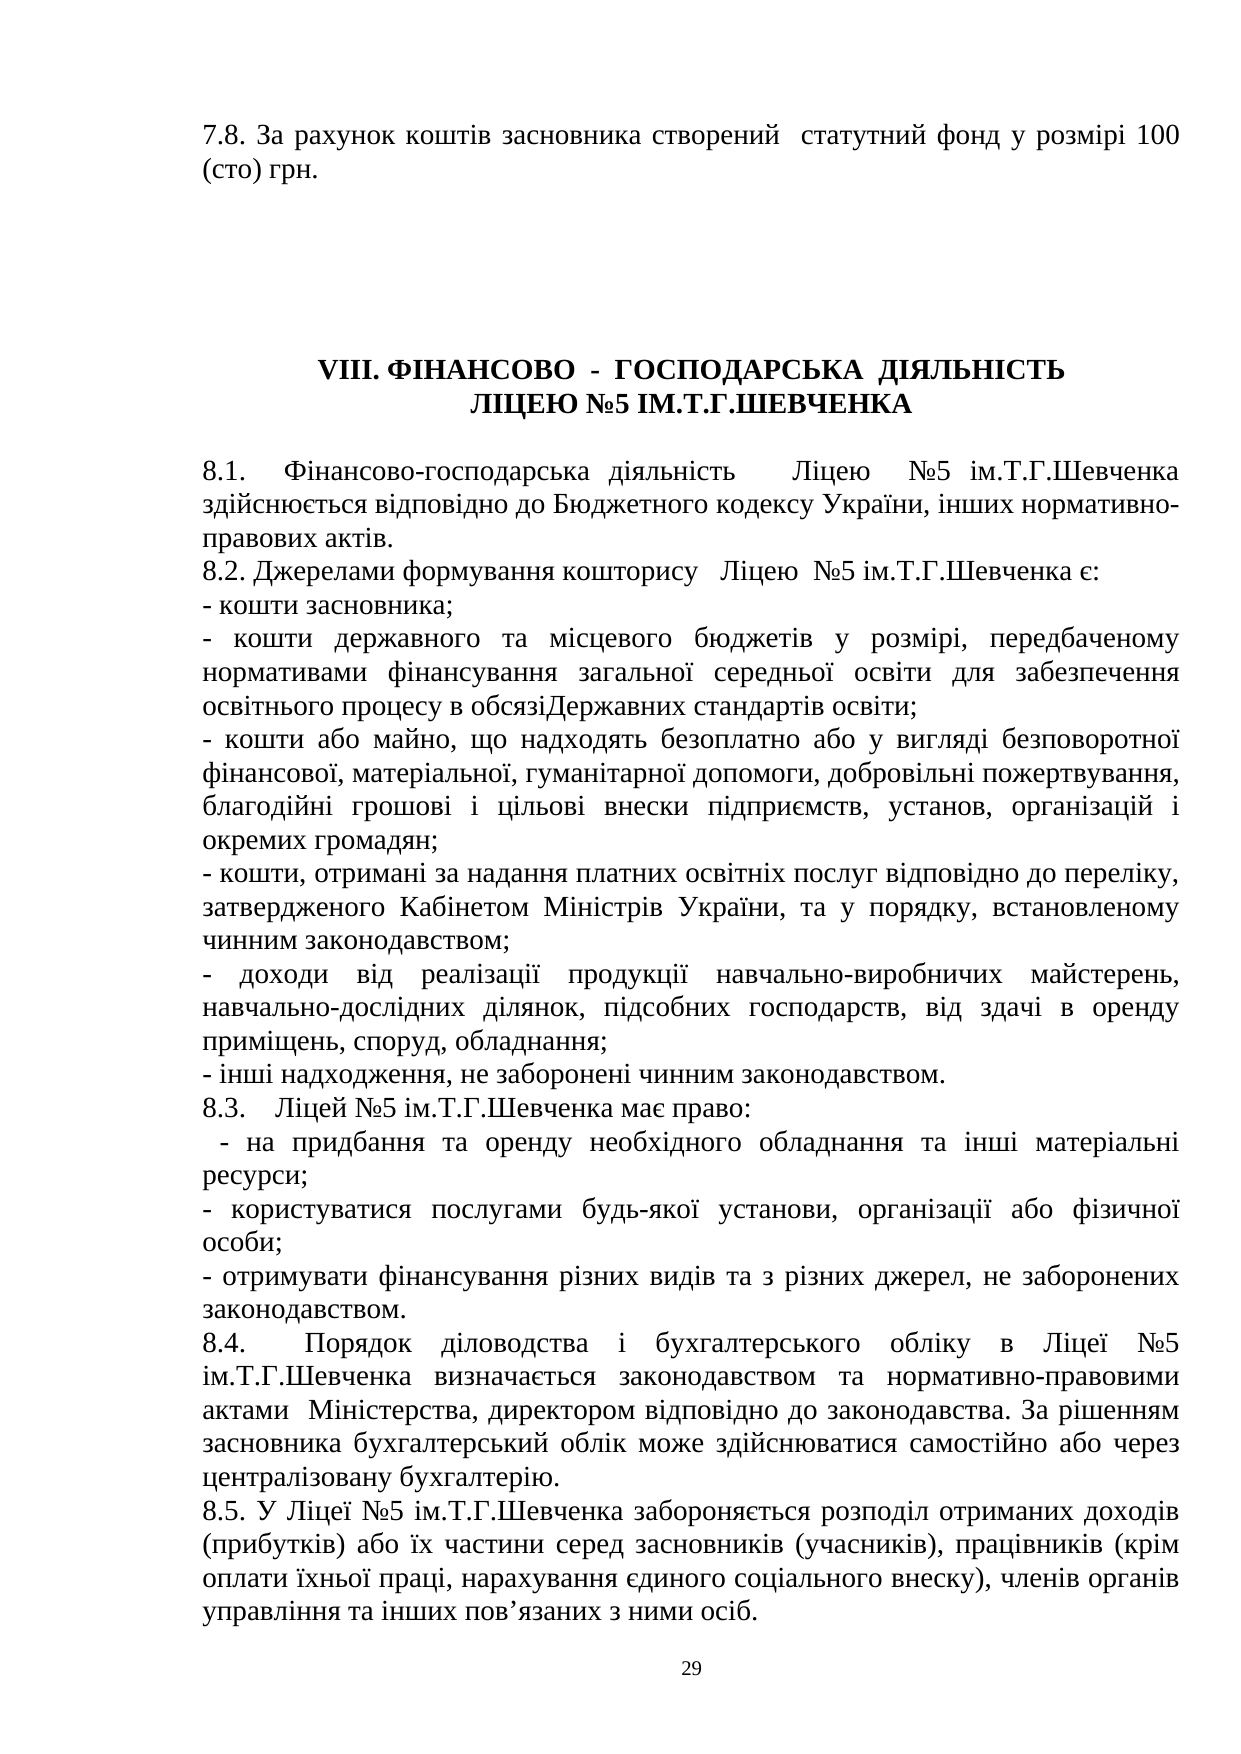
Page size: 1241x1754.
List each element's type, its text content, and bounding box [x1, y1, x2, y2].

text 8.5. У Ліцеї №5 ім.Т.Г.Шевченка забороняється розподіл отриманих доходів (прибутків) або їх частини серед засновників (учасників), працівників (крім оплати їхньої праці, нарахування єдиного соціального внеску), членів органів управління та інших пов’язаних з ними осіб. [202, 1493, 1181, 1627]
text ЛІЦЕЮ №5 ІМ.Т.Г.ШЕВЧЕНКА [202, 386, 1181, 419]
text - отримувати фінансування різних видів та з різних джерел, не заборонених законодавством. [202, 1258, 1181, 1325]
text 8.4. Порядок діловодства і бухгалтерського обліку в Ліцеї №5 ім.Т.Г.Шевченка визначається законодавством та нормативно-правовими актами Міністерства, директором відповідно до законодавства. За рішенням засновника бухгалтерський облік може здійснюватися самостійно або через централізовану бухгалтерію. [202, 1325, 1181, 1493]
text - інші надходження, не заборонені чинним законодавством. [202, 1057, 1181, 1090]
text 7.8. За рахунок коштів засновника створений статутний фонд у розмірі 100 (сто) грн. [202, 117, 1181, 184]
text - користуватися послугами будь-якої установи, організації або фізичної особи; [202, 1191, 1181, 1258]
text - кошти або майно, що надходять безоплатно або у вигляді безповоротної фінансової, матеріальної, гуманітарної допомоги, добровільні пожертвування, благодійні грошові і цільові внески підприємств, установ, організацій і окремих громадян; [202, 721, 1181, 855]
text 8.2. Джерелами формування кошторису Ліцею №5 ім.Т.Г.Шевченка є: [202, 553, 1181, 587]
text - кошти засновника; [202, 587, 1181, 621]
text - кошти державного та місцевого бюджетів у розмірі, передбаченому нормативами фінансування загальної середньої освіти для забезпечення освітнього процесу в обсязіДержавних стандартів освіти; [202, 621, 1181, 721]
text - доходи від реалізації продукції навчально-виробничих майстерень, навчально-дослідних ділянок, підсобних господарств, від здачі в оренду приміщень, споруд, обладнання; [202, 956, 1181, 1057]
text - на придбання та оренду необхідного обладнання та інші матеріальні ресурси; [202, 1124, 1181, 1191]
text 8.1. Фінансово-господарська діяльність Ліцею №5 ім.Т.Г.Шевченка здійснюється відповідно до Бюджетного кодексу України, інших нормативно-правових актів. [202, 453, 1181, 553]
text 8.3. Ліцей №5 ім.Т.Г.Шевченка має право: [202, 1090, 1181, 1124]
text - кошти, отримані за надання платних освітніх послуг відповідно до переліку, затвердженого Кабінетом Міністрів України, та у порядку, встановленому чинним законодавством; [202, 855, 1181, 956]
text VIIІ. ФІНАНСОВО - ГОСПОДАРСЬКА ДІЯЛЬНІСТЬ [202, 352, 1181, 386]
